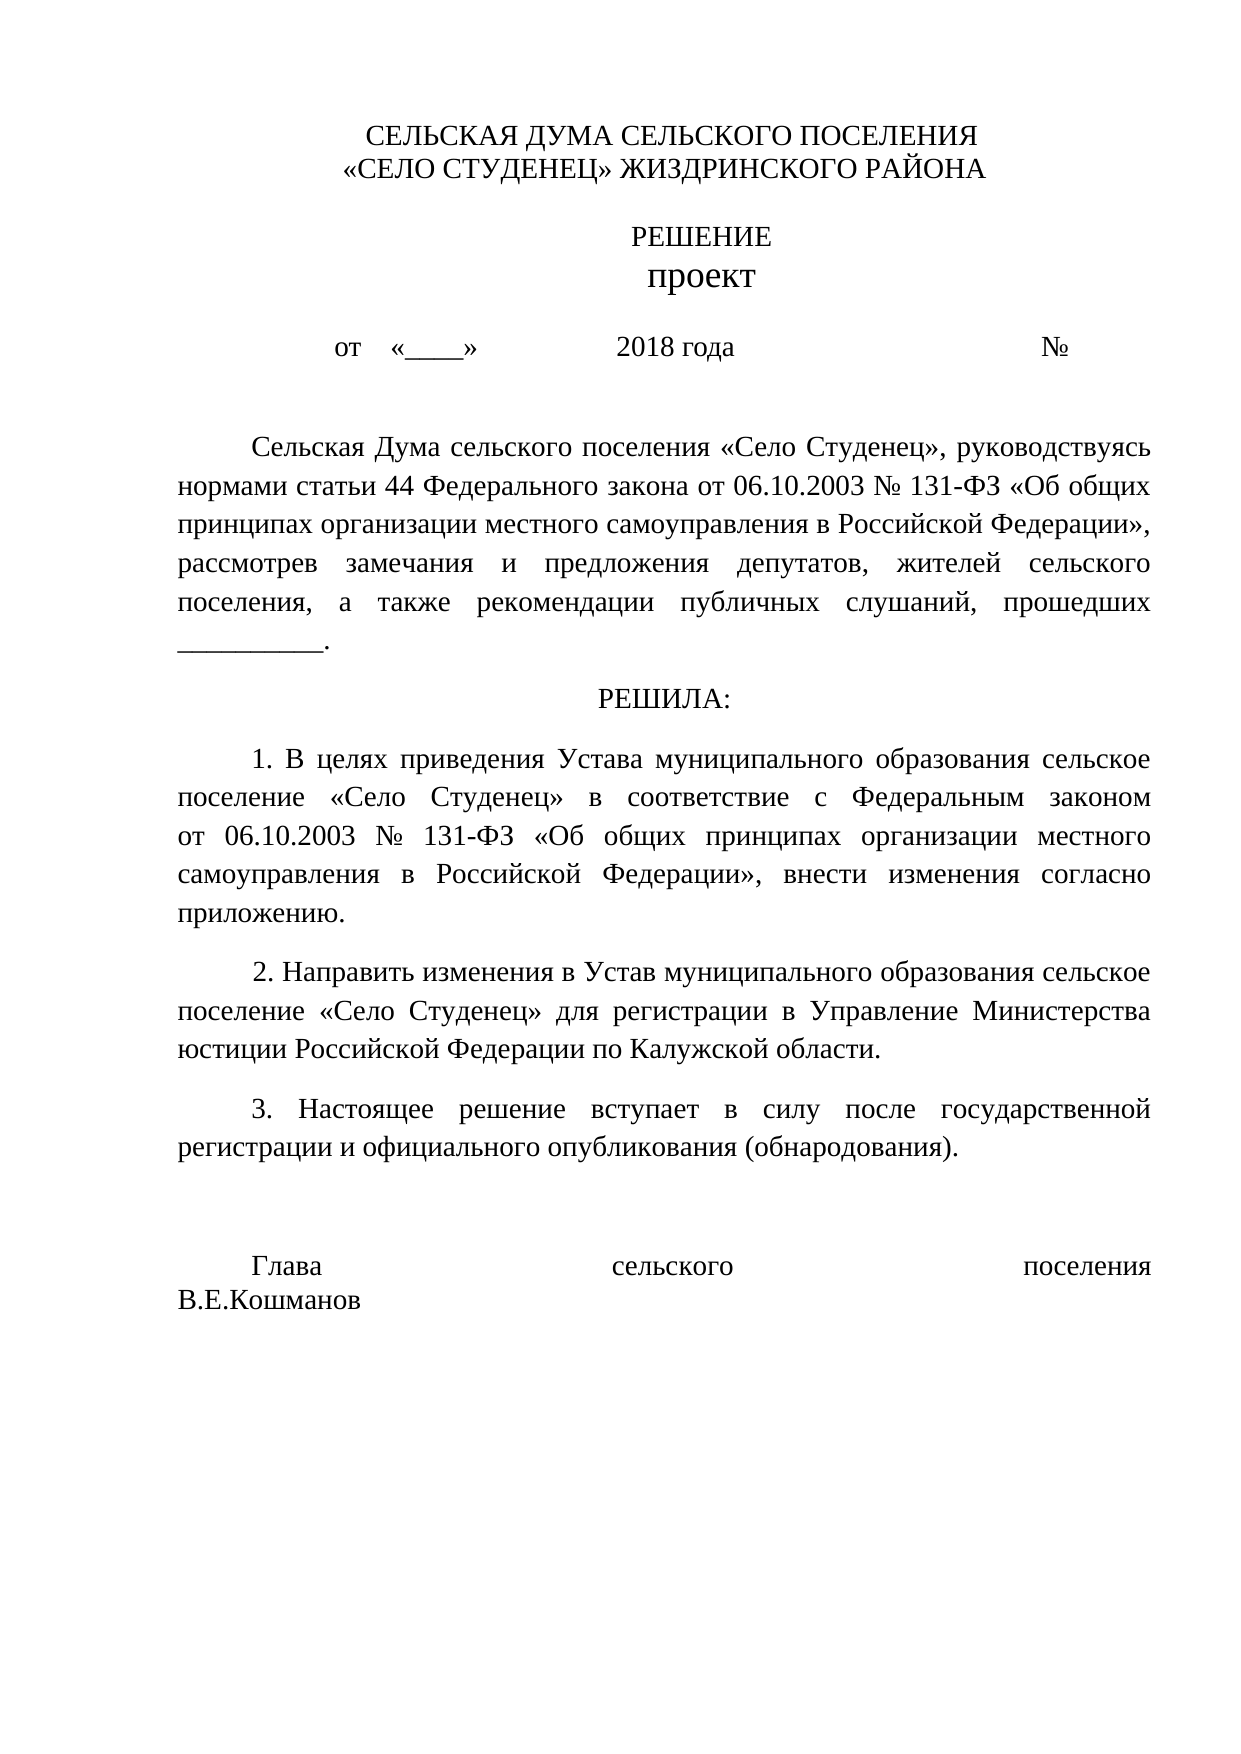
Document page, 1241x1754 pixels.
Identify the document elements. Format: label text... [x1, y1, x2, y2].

text Глава сельского поселения В.Е.Кошманов [177, 1248, 1152, 1315]
text 1. В целях приведения Устава муниципального образования сельское поселение «Село Студенец» в соответствие с Федеральным законом от 06.10.2003 № 131-ФЗ «Об общих принципах организации местного самоуправления в Российской Федерации», внести изменения согласно приложению. [177, 741, 1152, 929]
text проект [177, 252, 1152, 295]
text 3. Настоящее решение вступает в силу после государственной регистрации и официального опубликования (обнародования). [177, 1091, 1152, 1163]
text 2. Направить изменения в Устав муниципального образования сельское поселение «Село Студенец» для регистрации в Управление Министерства юстиции Российской Федерации по Калужской области. [177, 954, 1152, 1065]
text от «____» 2018 года № [177, 329, 1152, 362]
text CЕЛЬСКАЯ ДУМА СЕЛЬСКОГО ПОСЕЛЕНИЯ «СЕЛО СТУДЕНЕЦ» ЖИЗДРИНСКОГО РАЙОНА [177, 118, 1152, 185]
text РЕШИЛА: [177, 682, 1152, 715]
text Сельская Дума сельского поселения «Село Студенец», руководствуясь нормами статьи 44 Федерального закона от 06.10.2003 № 131-ФЗ «Об общих принципах организации местного самоуправления в Российской Федерации», рассмотрев замечания и предложения депутатов, жителей сельского поселения, а также рекомендации публичных слушаний, прошедших __________. [177, 429, 1152, 656]
text РЕШЕНИЕ [177, 219, 1152, 252]
